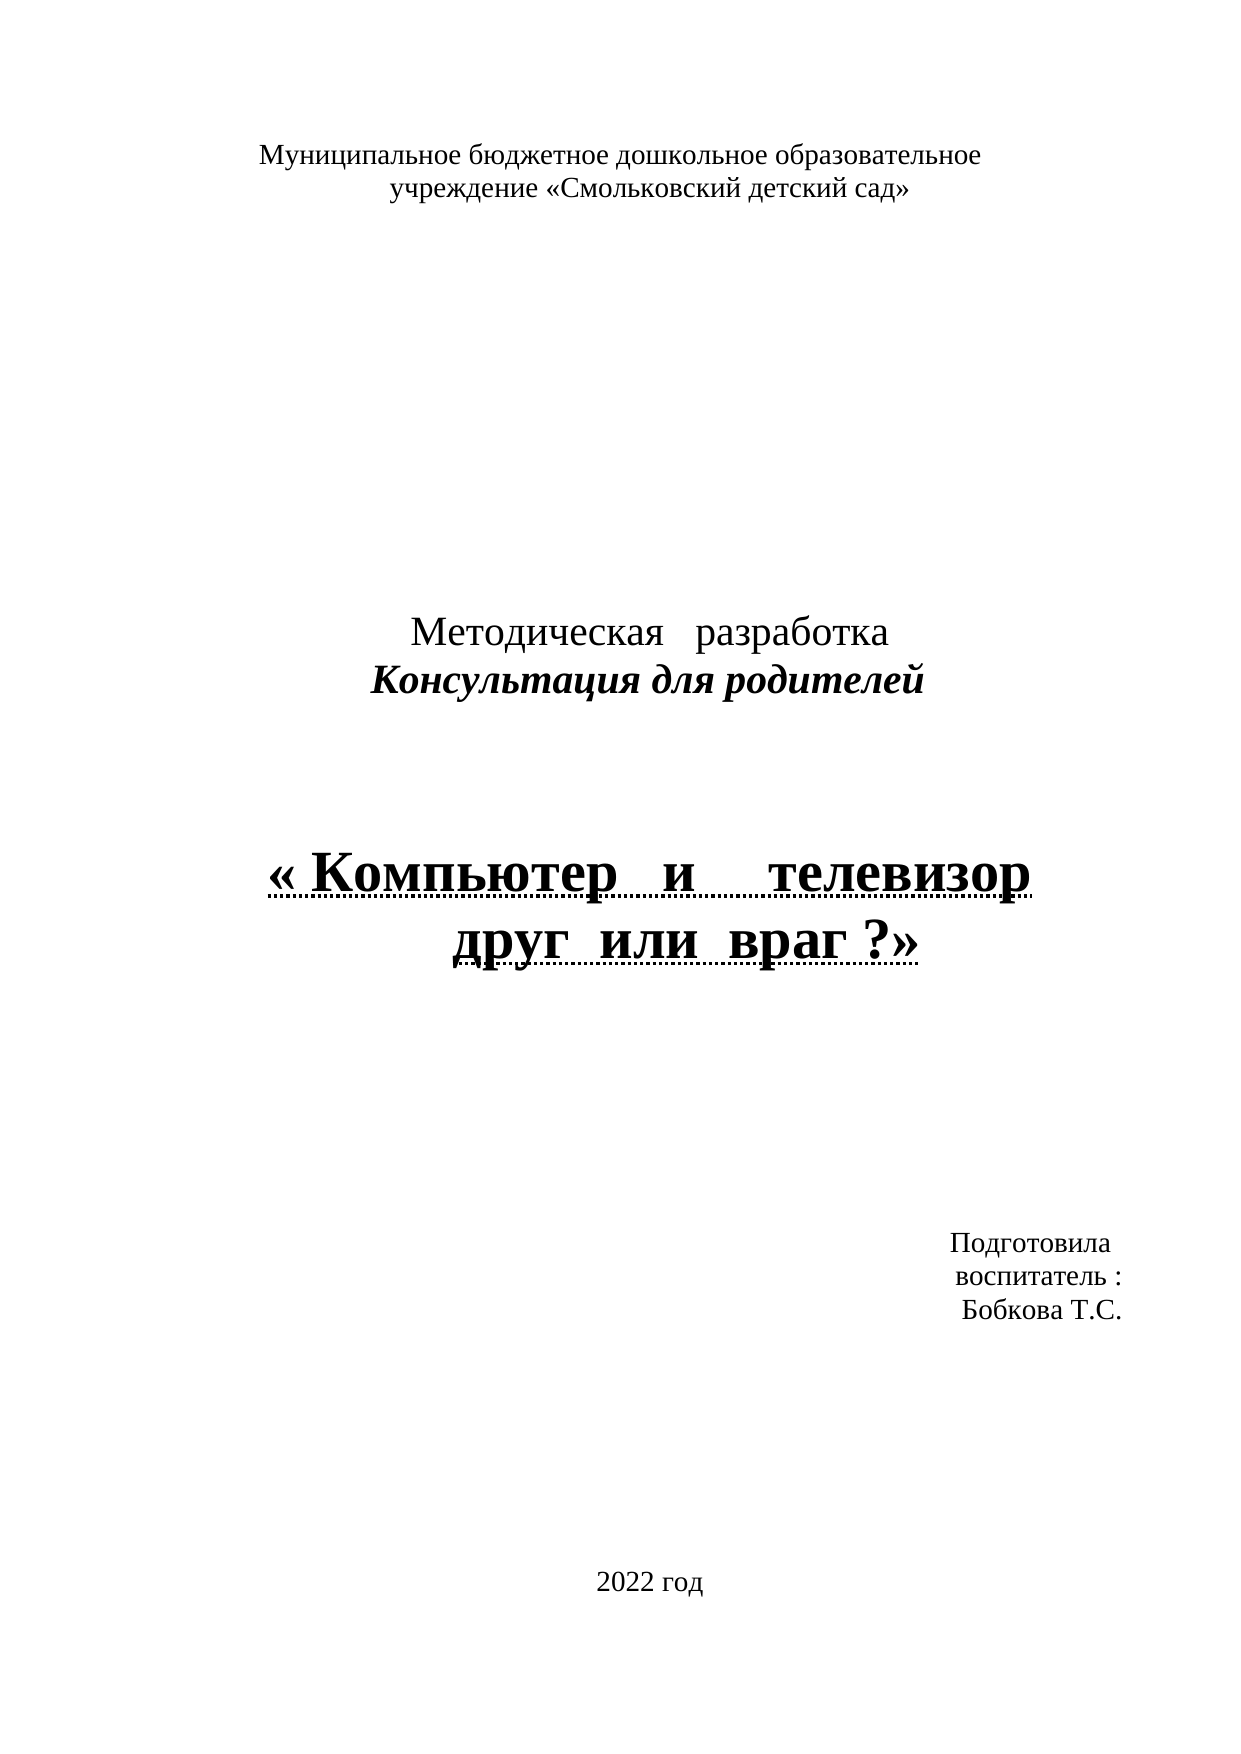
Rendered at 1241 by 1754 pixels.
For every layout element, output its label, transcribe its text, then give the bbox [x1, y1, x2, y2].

text Бобкова Т.С. [118, 1292, 1122, 1325]
text 2022 год [118, 1564, 1122, 1598]
text Подготовила [118, 1225, 1122, 1258]
text Методическая разработка [118, 607, 1122, 654]
text воспитатель : [118, 1258, 1122, 1292]
text друг или враг ?» [192, 904, 1122, 971]
text Муниципальное бюджетное дошкольное образовательное [118, 137, 1122, 171]
text Консультация для родителей [118, 654, 1122, 702]
text « Компьютер и телевизор [118, 837, 1122, 904]
text учреждение «Смольковский детский сад» [118, 171, 1122, 204]
